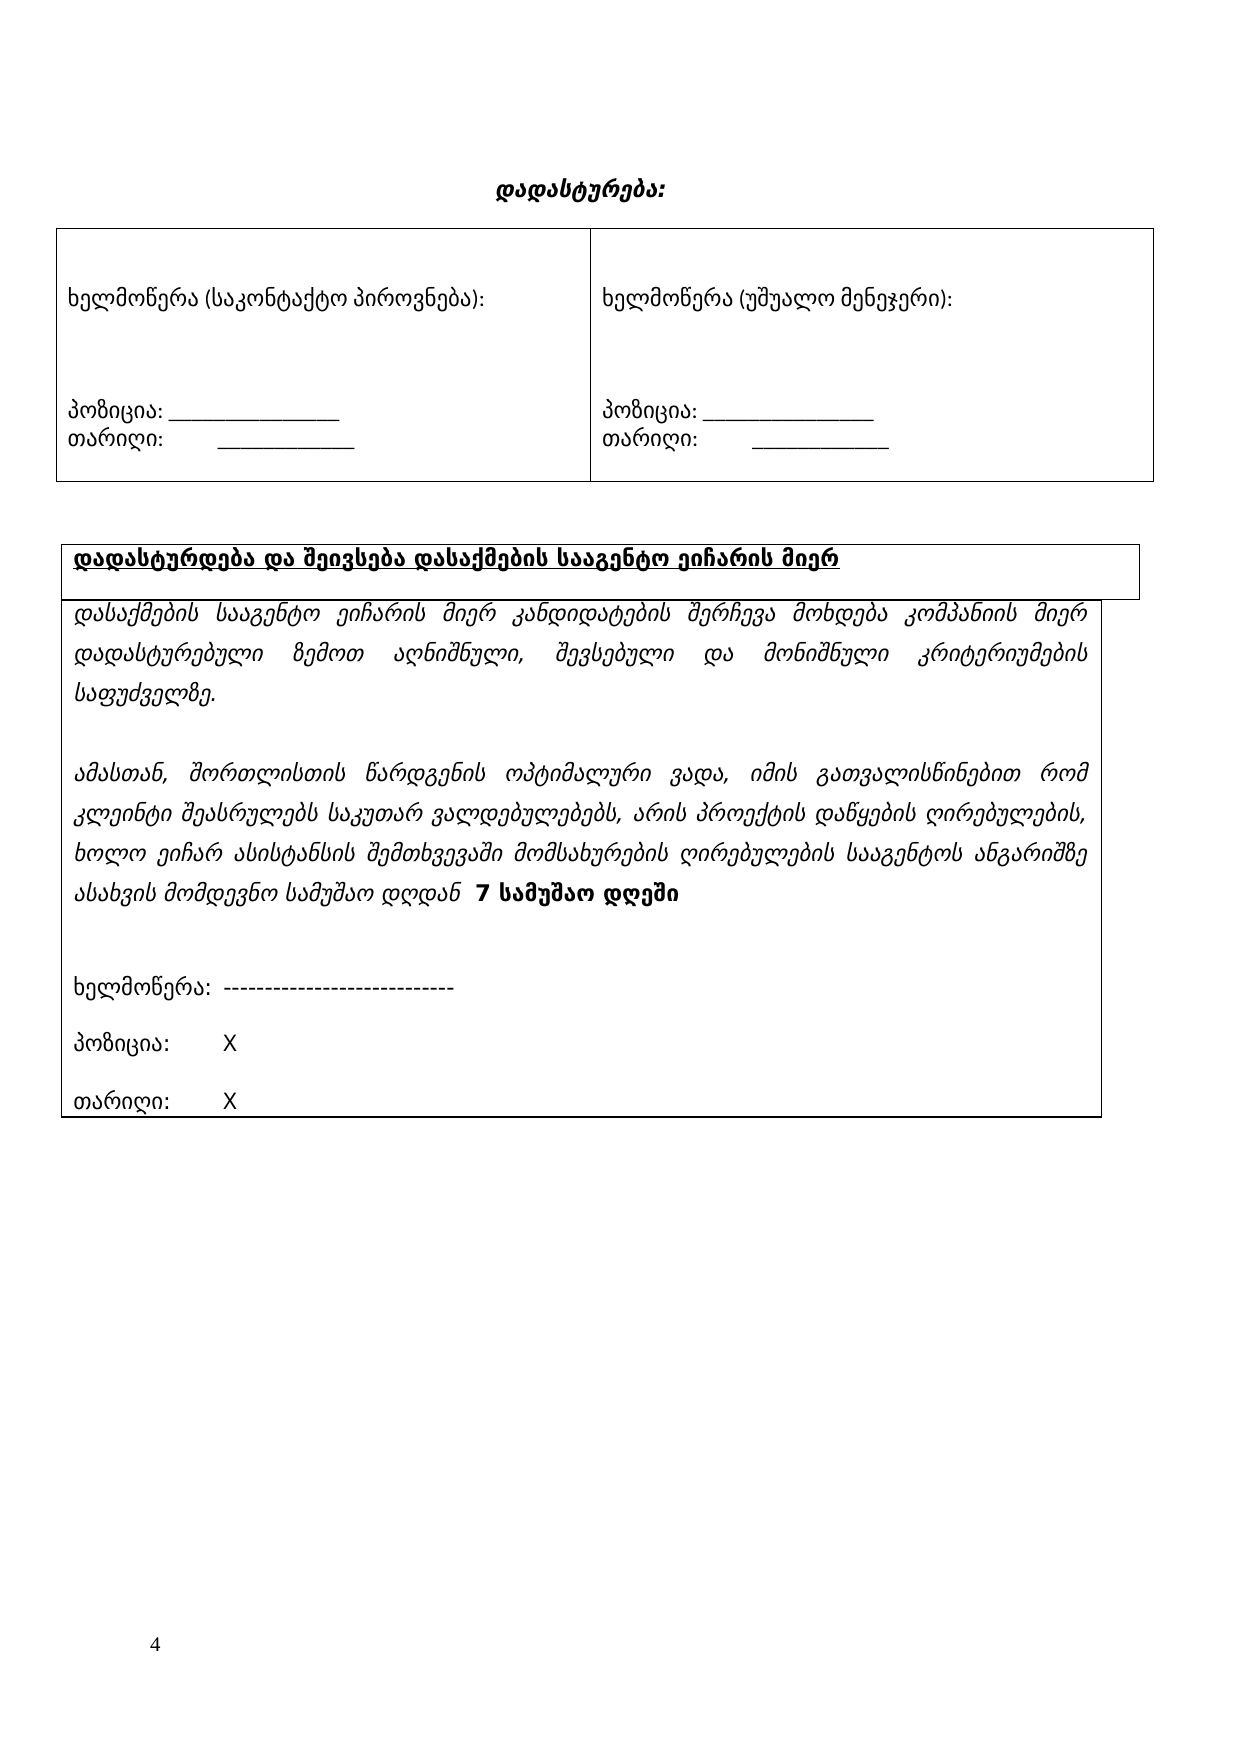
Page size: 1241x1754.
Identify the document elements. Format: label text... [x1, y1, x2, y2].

text დადასტურება: [61, 177, 1102, 227]
table_header დასაქმების სააგენტო ეიჩარის მიერ კანდიდატების შერჩევა მოხდება კომპანიის მიერ დადასტურებული ზემოთ აღნიშნული, შევსებული და მონიშნული კრიტერიუმების საფუძველზე. ამასთან, შორთლისთის წარდგენის ოპტიმალური ვადა, იმის გათვალისწინებით რომ კლეინტი შეასრულებს საკუთარ ვალდებულებებს, არის პროექტის დაწყების ღირებულების, ხოლო ეიჩარ ასისტანსის შემთხვევაში მომსახურების ღირებულების სააგენტოს ანგარიშზე ასახვის მომდევნო სამუშაო დღდან ხელმოწერა: ---------------------------- პოზიცია: X თარიღი: X [62, 601, 1101, 1116]
table_header დადასტურდება და შეივსება დასაქმების სააგენტო ეიჩარის მიერ [62, 545, 1139, 598]
table_header ხელმოწერა (საკონტაქტო პიროვნება): პოზიცია: _______________ თარიღი: ____________ [57, 229, 590, 481]
table_header ხელმოწერა (უშუალო მენეჯერი): პოზიცია: _______________ თარიღი: ____________ [591, 229, 1153, 481]
